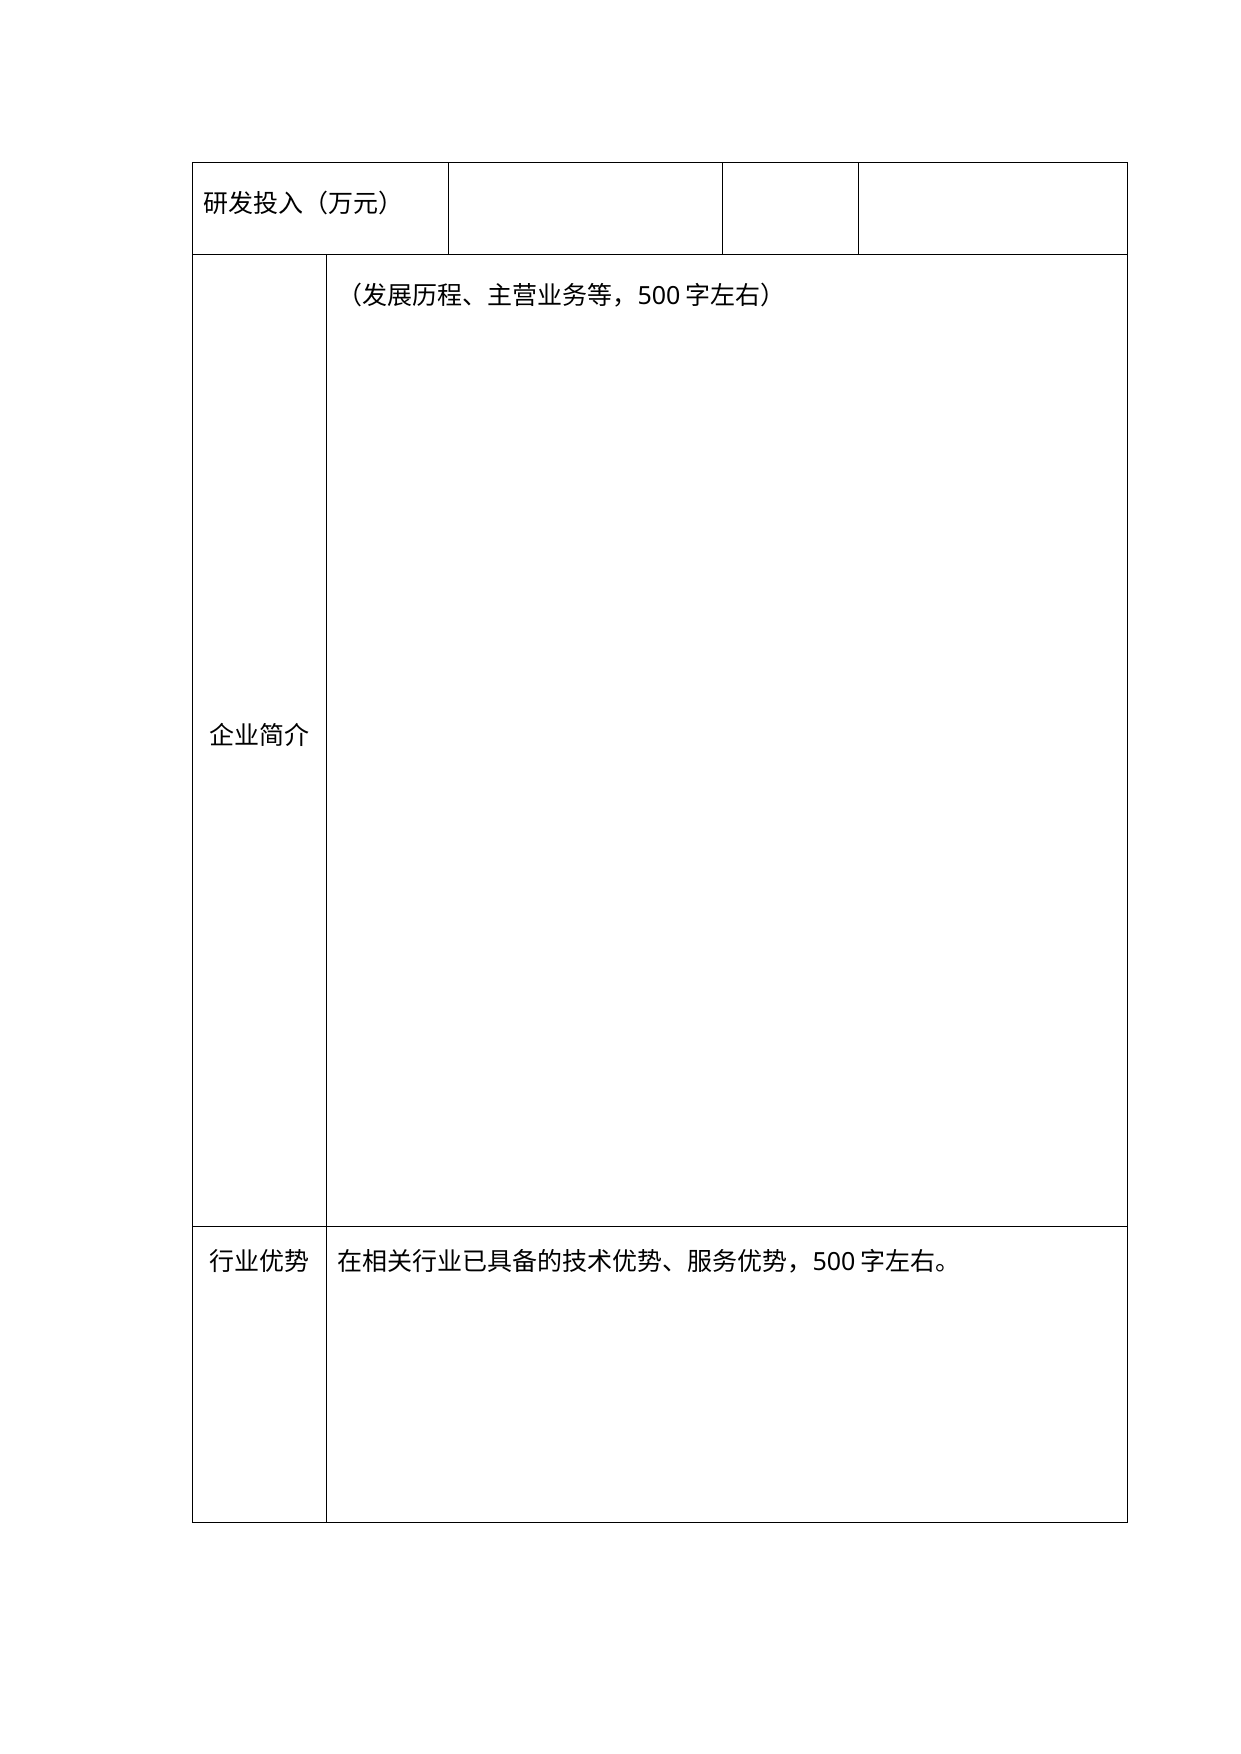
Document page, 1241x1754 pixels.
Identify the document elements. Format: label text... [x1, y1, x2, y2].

table_cell 行业优势 [193, 1227, 326, 1522]
table_cell [859, 163, 1127, 254]
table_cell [327, 1227, 1127, 1522]
table_cell 研发投入（万元） [193, 163, 448, 254]
table_cell [449, 163, 722, 254]
table_cell [723, 163, 858, 254]
table_cell （发展历程、主营业务等，500字左右） [327, 255, 1127, 1226]
table_cell 企业简介 [193, 255, 326, 1226]
